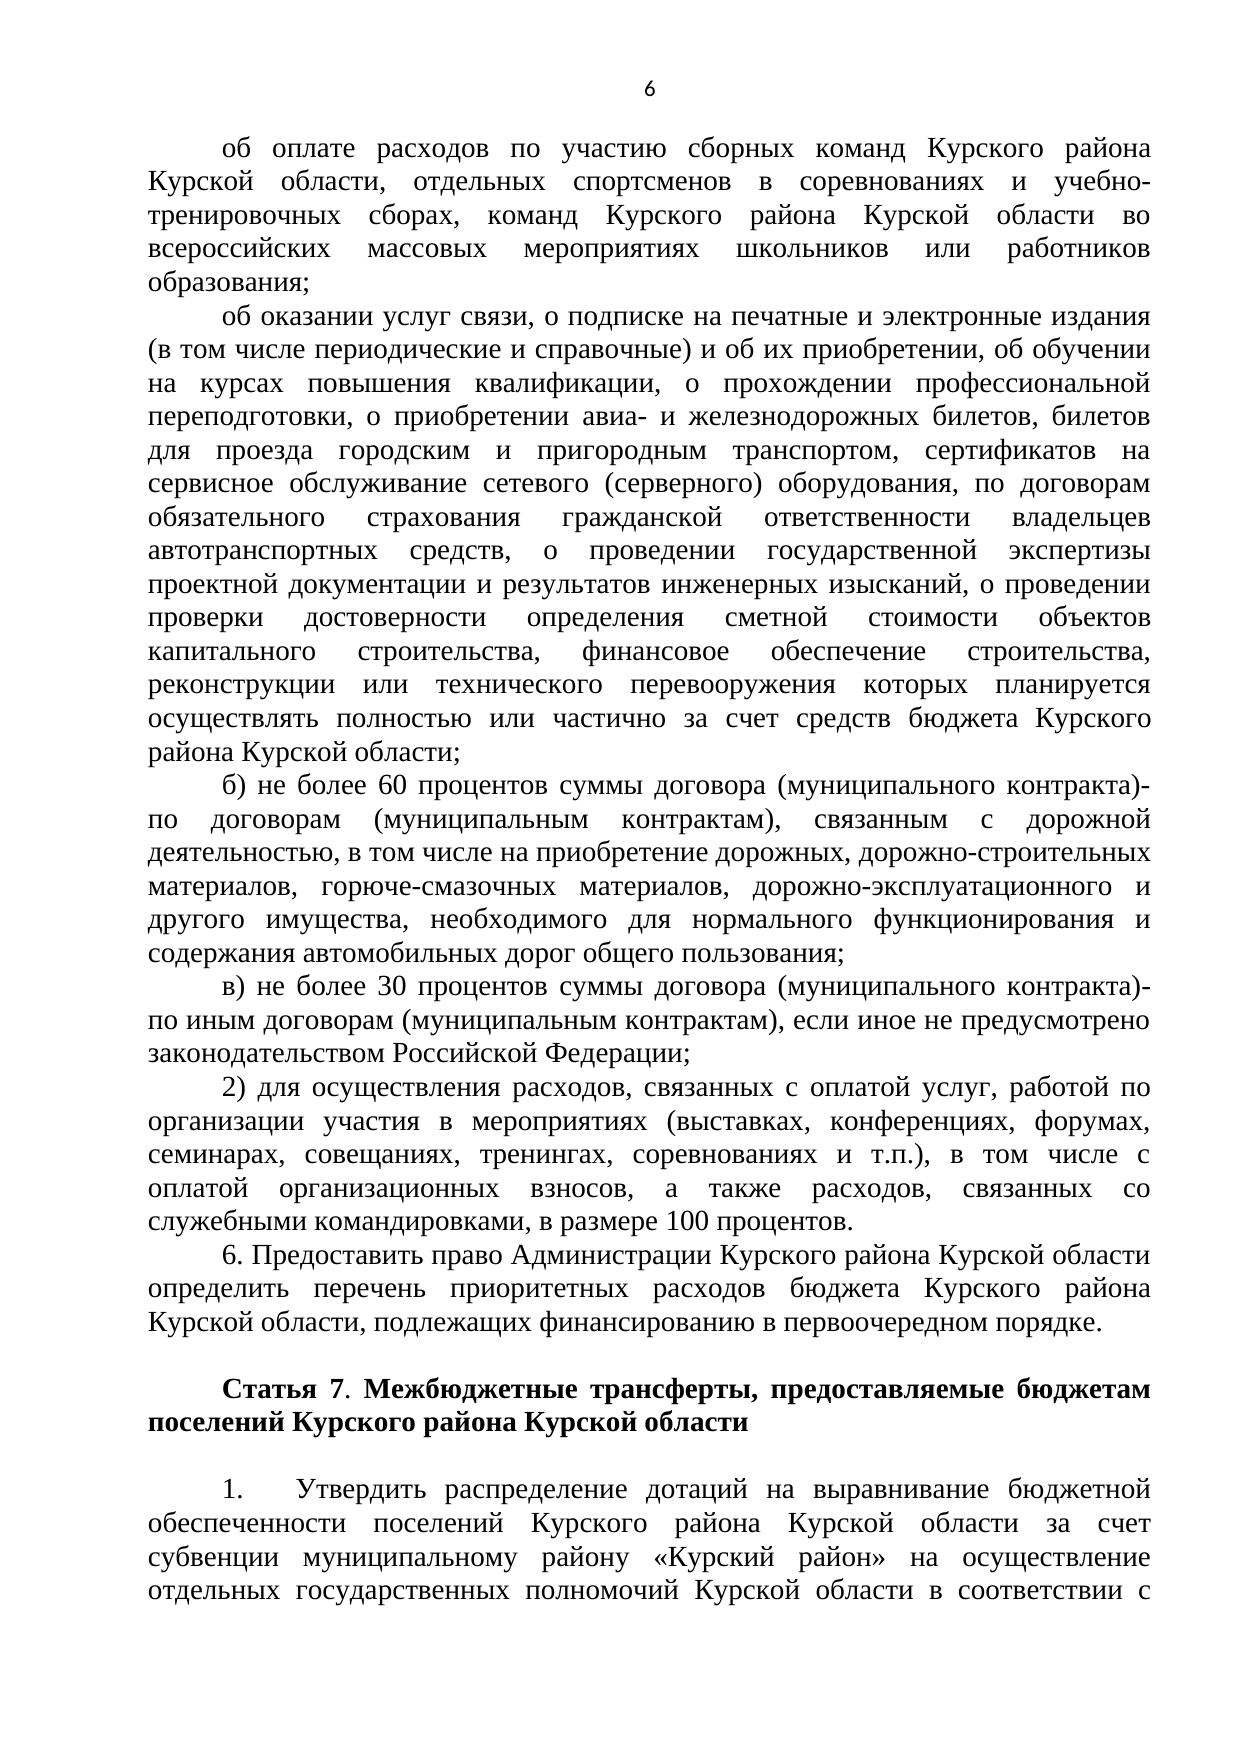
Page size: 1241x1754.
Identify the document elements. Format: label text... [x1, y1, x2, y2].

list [148, 1472, 1152, 1606]
text об оказании услуг связи, о подписке на печатные и электронные издания (в том числе периодические и справочные) и об их приобретении, об обучении на курсах повышения квалификации, о прохождении профессиональной переподготовки, о приобретении авиа- и железнодорожных билетов, билетов для проезда городским и пригородным транспортом, сертификатов на сервисное обслуживание сетевого (серверного) оборудования, по договорам обязательного страхования гражданской ответственности владельцев автотранспортных средств, о проведении государственной экспертизы проектной документации и результатов инженерных изысканий, о проведении проверки достоверности определения сметной стоимости объектов капитального строительства, финансовое обеспечение строительства, реконструкции или технического перевооружения которых планируется осуществлять полностью или частично за счет средств бюджета Курского района Курской области; [148, 298, 1152, 767]
text 6. Предоставить право Администрации Курского района Курской области определить перечень приоритетных расходов бюджета Курского района Курской области, подлежащих финансированию в первоочередном порядке. [148, 1237, 1152, 1337]
text в) не более 30 процентов суммы договора (муниципального контракта)- по иным договорам (муниципальным контрактам), если иное не предусмотрено законодательством Российской Федерации; [148, 968, 1152, 1069]
text б) не более 60 процентов суммы договора (муниципального контракта)- по договорам (муниципальным контрактам), связанным с дорожной деятельностью, в том числе на приобретение дорожных, дорожно-строительных материалов, горюче-смазочных материалов, дорожно-эксплуатационного и другого имущества, необходимого для нормального функционирования и содержания автомобильных дорог общего пользования; [148, 767, 1152, 968]
text 2) для осуществления расходов, связанных с оплатой услуг, работой по организации участия в мероприятиях (выставках, конференциях, форумах, семинарах, совещаниях, тренингах, соревнованиях и т.п.), в том числе с оплатой организационных взносов, а также расходов, связанных со служебными командировками, в размере 100 процентов. [148, 1069, 1152, 1237]
text Статья 7. Межбюджетные трансферты, предоставляемые бюджетам поселений Курского района Курской области [148, 1371, 1152, 1438]
text об оплате расходов по участию сборных команд Курского района Курской области, отдельных спортсменов в соревнованиях и учебно-тренировочных сборах, команд Курского района Курской области во всероссийских массовых мероприятиях школьников или работников образования; [148, 130, 1152, 298]
